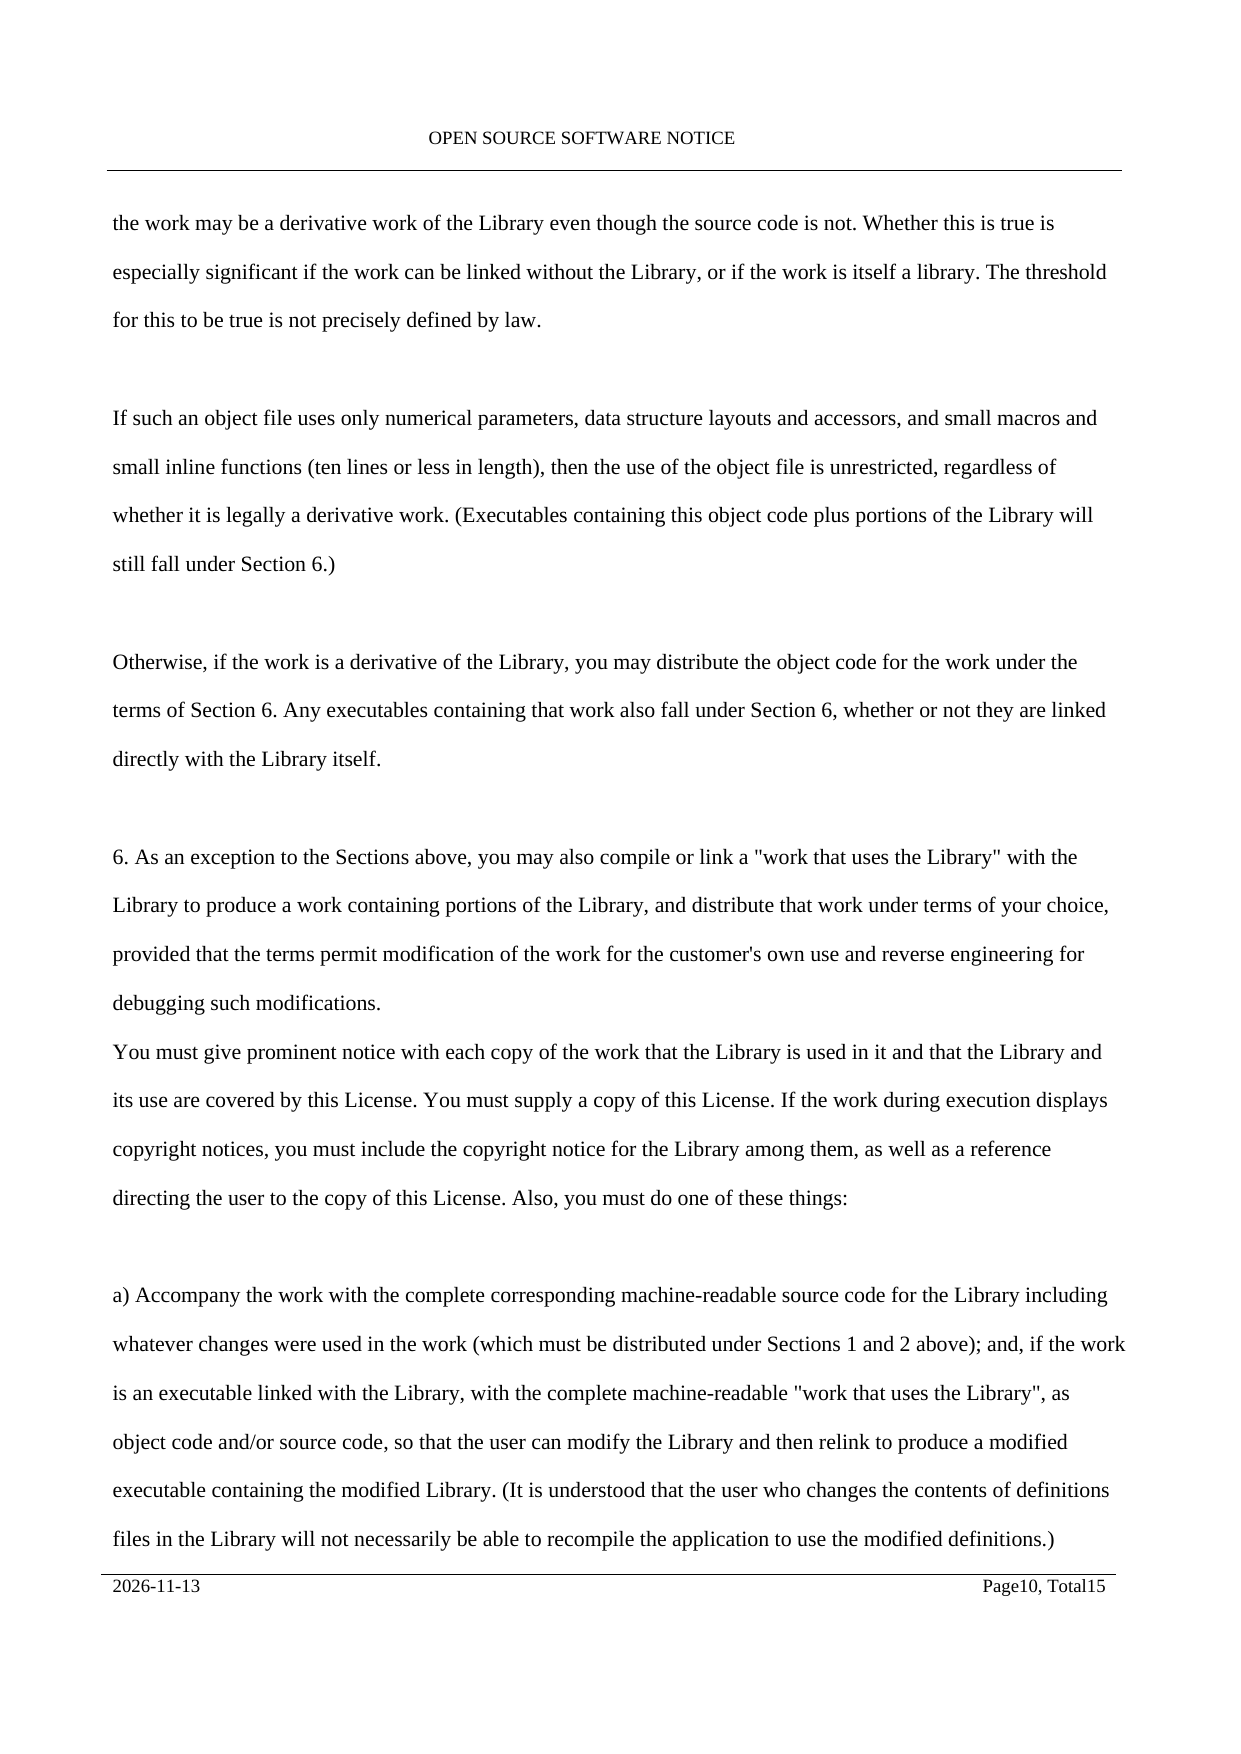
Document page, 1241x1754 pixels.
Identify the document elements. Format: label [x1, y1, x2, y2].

text [112, 206, 1128, 1555]
